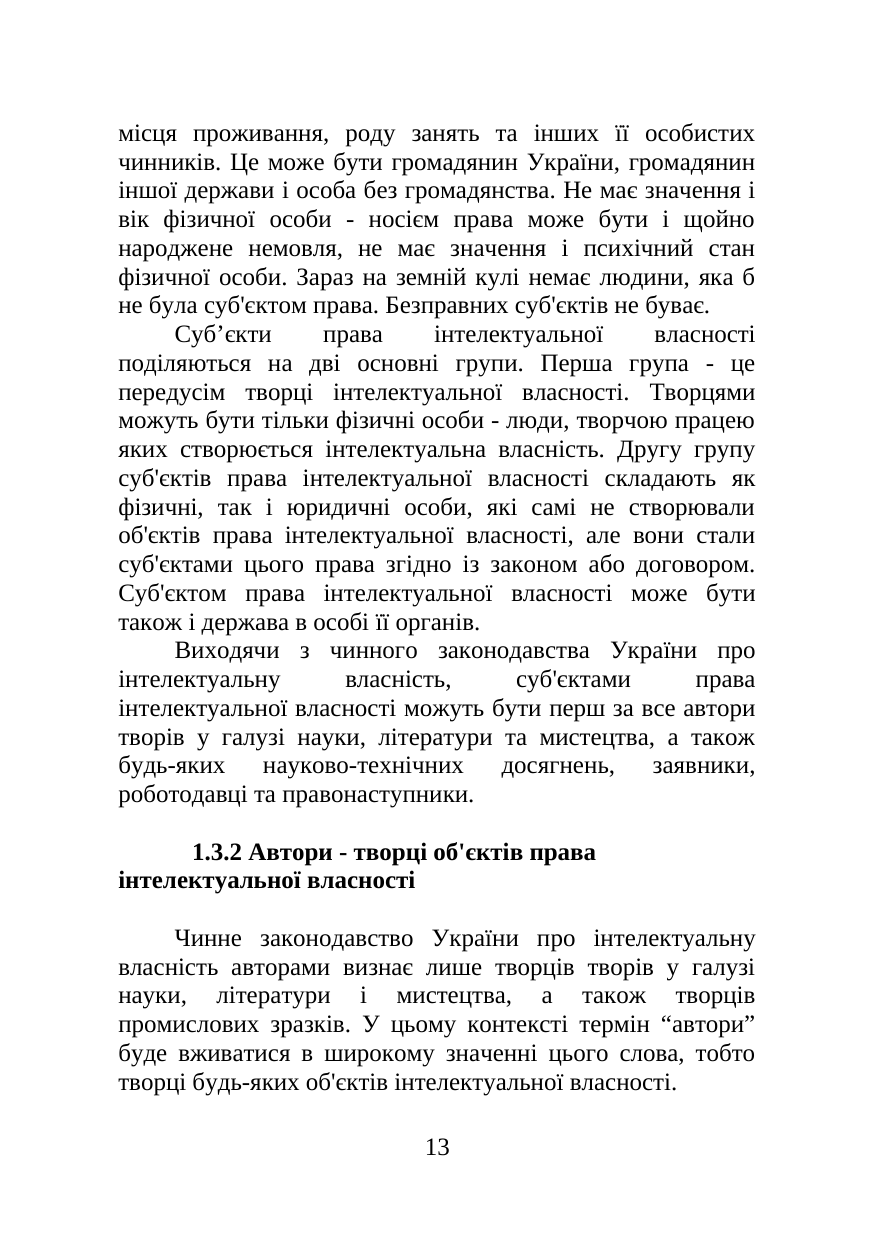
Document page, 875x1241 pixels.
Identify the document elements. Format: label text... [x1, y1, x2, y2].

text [118, 118, 756, 319]
text Чинне законодавство України про інтелектуальну власність авторами визнає лише творців творів у галузі науки, літератури і мистецтва, а також творців промислових зразків. У цьому контексті термін “автори” буде вживатися в широкому значенні цього слова, тобто творці будь-яких об'єктів інтелектуальної власності. [118, 923, 756, 1096]
text Виходячи з чинного законодавства України про інтелектуальну власність, суб'єктами права інтелектуальної власності можуть бути перш за все автори творів у галузі науки, літератури та мистецтва, а також будь-яких науково-технічних досягнень, заявники, роботодавці та правонаступники. [118, 636, 756, 808]
subtitle 1.3.2 Автори - творці об'єктів права інтелектуальної власності [118, 837, 756, 894]
text Суб’єкти права інтелектуальної власності поділяються на дві основні групи. Перша група - це передусім творці інтелектуальної власності. Творцями можуть бути тільки фізичні особи - люди, творчою працею яких створюється інтелектуальна власність. Другу групу суб'єктів права інтелектуальної власності складають як фізичні, так і юридичні особи, які самі не створювали об'єктів права інтелектуальної власності, але вони стали суб'єктами цього права згідно із законом або договором. Суб'єктом права інтелектуальної власності може бути також і держава в особі її органів. [118, 319, 756, 636]
